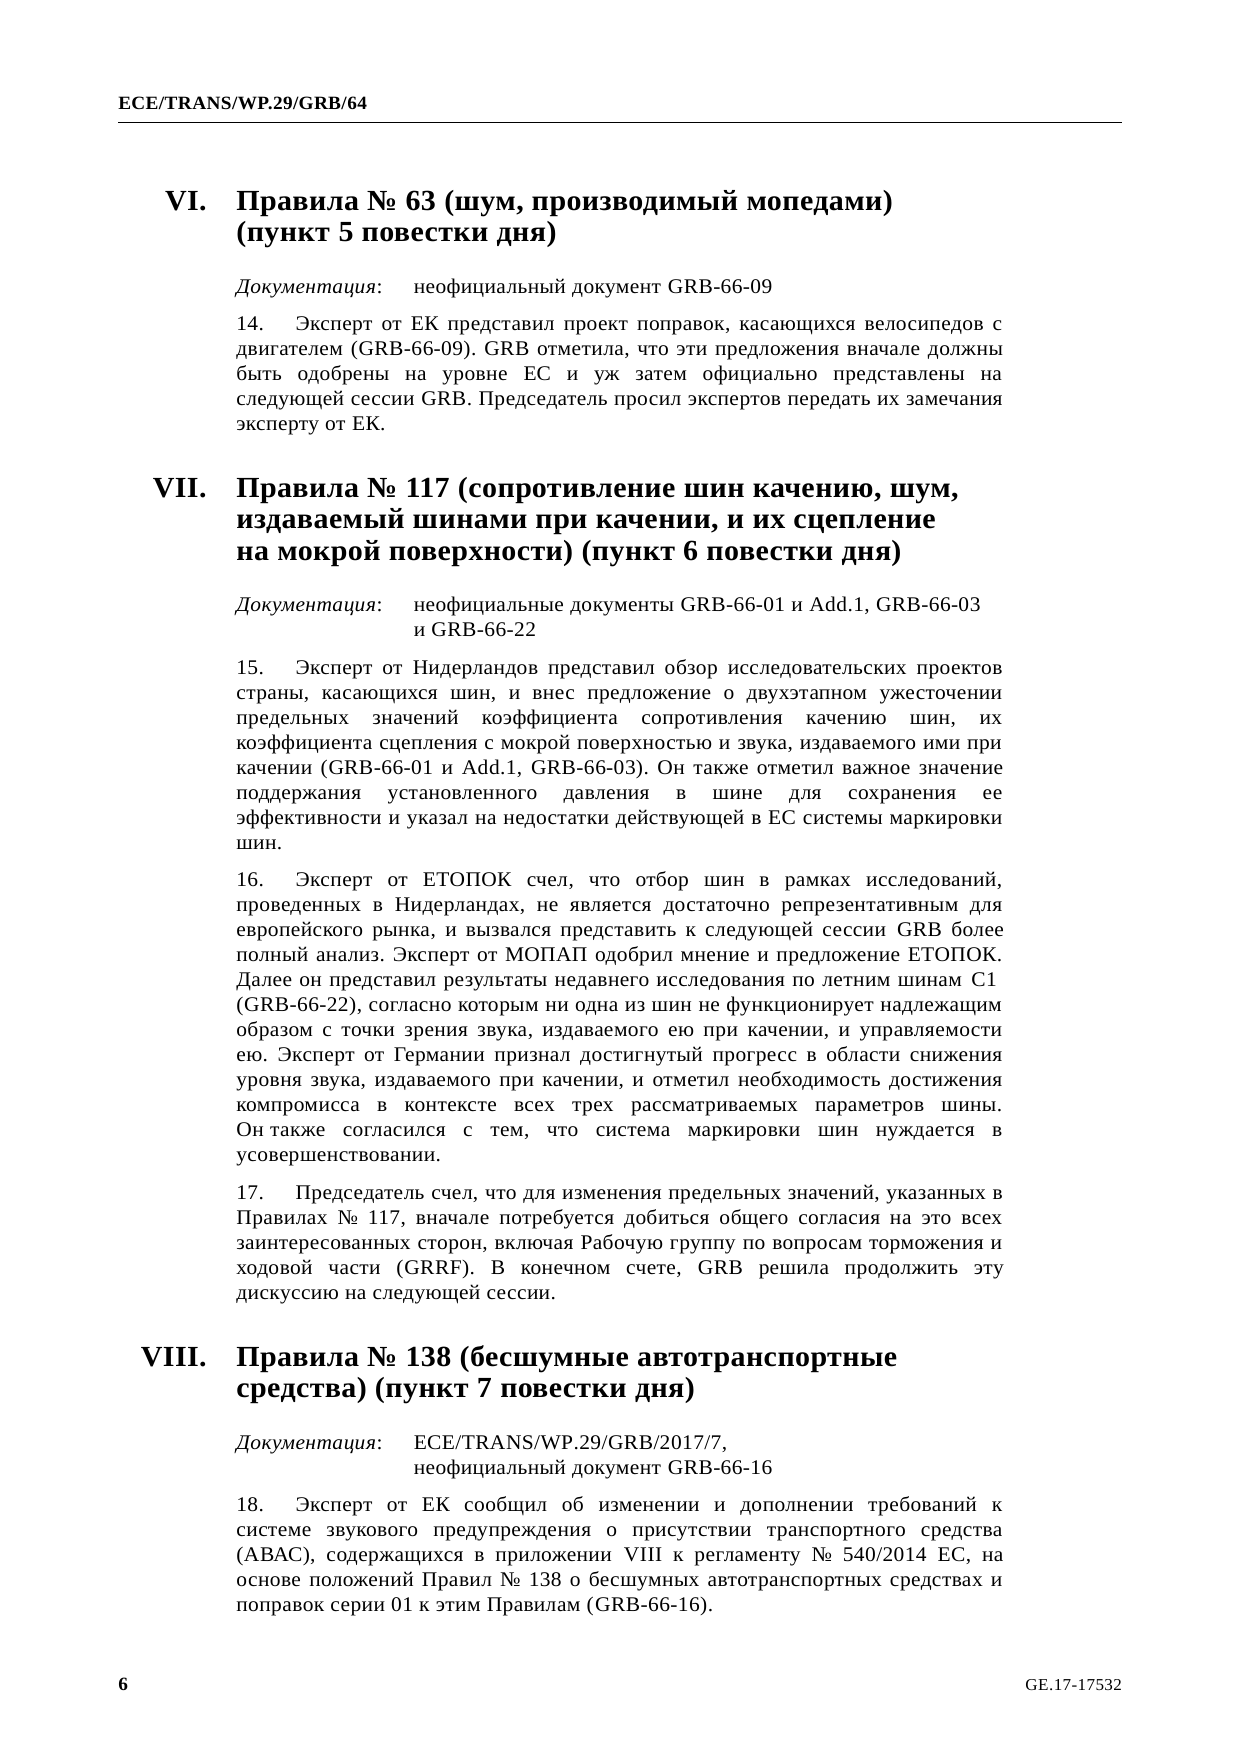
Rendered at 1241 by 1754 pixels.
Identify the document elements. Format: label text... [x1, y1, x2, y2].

text VII. Правила № 117 (сопротивление шин качению, шум, издаваемый шинами при качении, и их сцепление на мокрой поверхности) (пункт 6 повестки дня) [118, 473, 1004, 566]
text Документация: неофициальные документы GRB-66-01 и Add.1, GRB-66-03 и GRB-66-22 [236, 591, 1004, 641]
text 18. Эксперт от ЕК сообщил об изменении и дополнении требований к системе звукового предупреждения о присутствии транспортного средства (АВАС), содержащихся в приложении VIII к регламенту № 540/2014 ЕС, на основе положений Правил № 138 о бесшумных автотранспортных средствах и поправок серии 01 к этим Правилам (GRB-66-16). [236, 1491, 1004, 1616]
text Документация: неофициальный документ GRB-66-09 [236, 273, 1004, 298]
text 17. Председатель счел, что для изменения предельных значений, указанных в Правилах № 117, вначале потребуется добиться общего согласия на это всех заинтересованных сторон, включая Рабочую группу по вопросам торможения и ходовой части (GRRF). В конечном счете, GRB решила продолжить эту дискуссию на следующей сессии. [236, 1179, 1004, 1304]
text 16. Эксперт от ЕТОПОК счел, что отбор шин в рамках исследований, проведенных в Нидерландах, не является достаточно репрезентативным для европейского рынка, и вызвался представить к следующей сессии GRB более полный анализ. Эксперт от МОПАП одобрил мнение и предложение ЕТОПОК. Далее он представил результаты недавнего исследования по летним шинам C1 (GRB-66-22), согласно которым ни одна из шин не функционирует надлежащим образом с точки зрения звука, издаваемого ею при качении, и управляемости ею. Эксперт от Германии признал достигнутый прогресс в области снижения уровня звука, издаваемого при качении, и отметил необходимость достижения компромисса в контексте всех трех рассматриваемых параметров шины. Он также согласился с тем, что система маркировки шин нуждается в усовершенствовании. [236, 866, 1004, 1166]
text 14. Эксперт от ЕК представил проект поправок, касающихся велосипедов с двигателем (GRB-66-09). GRB отметила, что эти предложения вначале должны быть одобрены на уровне ЕС и уж затем официально представлены на следующей сессии GRB. Председатель просил экспертов передать их замечания эксперту от EК. [236, 310, 1004, 435]
text 15. Эксперт от Нидерландов представил обзор исследовательских проектов страны, касающихся шин, и внес предложение о двухэтапном ужесточении предельных значений коэффициента сопротивления качению шин, их коэффициента сцепления с мокрой поверхностью и звука, издаваемого ими при качении (GRB-66-01 и Add.1, GRB-66-03). Он также отметил важное значение поддержания установленного давления в шине для сохранения ее эффективности и указал на недостатки действующей в ЕС системы маркировки шин. [236, 654, 1004, 854]
text Документация: ECE/TRANS/WP.29/GRB/2017/7, неофициальный документ GRB-66-16 [236, 1429, 1004, 1479]
text VI. Правила № 63 (шум, производимый мопедами) (пункт 5 повестки дня) [118, 185, 1004, 248]
text VIII. Правила № 138 (бесшумные автотранспортные средства) (пункт 7 повестки дня) [118, 1341, 1004, 1404]
